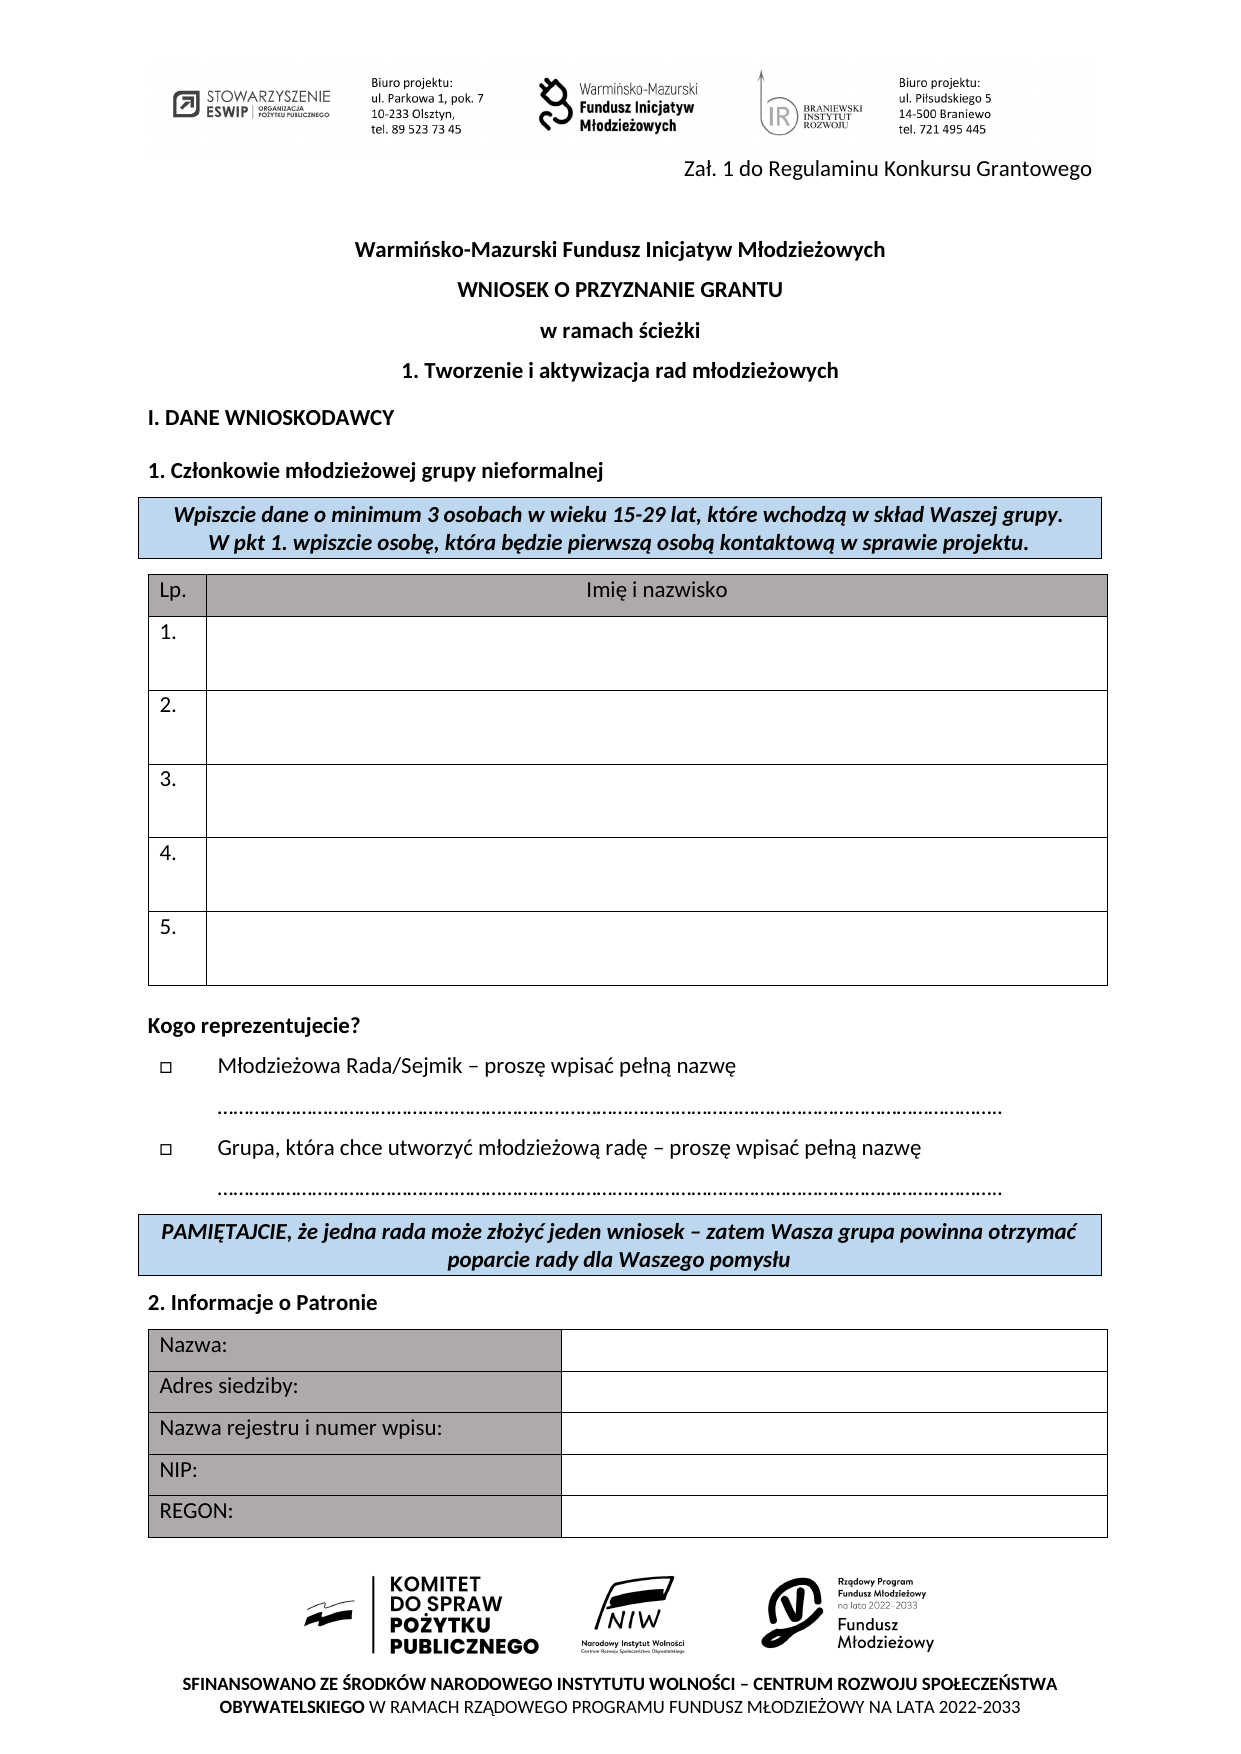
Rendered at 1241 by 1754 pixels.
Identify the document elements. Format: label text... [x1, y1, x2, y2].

table_cell [562, 1496, 1107, 1537]
text 1. Członkowie młodzieżowej grupy nieformalnej [148, 456, 1093, 484]
picture [289, 1561, 952, 1673]
table_cell [207, 765, 1107, 837]
table_cell [149, 617, 206, 689]
table_cell [562, 1455, 1107, 1495]
text w ramach ścieżki [148, 316, 1093, 344]
table_cell □ [148, 1133, 206, 1214]
table_cell Grupa, która chce utworzyć młodzieżową radę – proszę wpisać pełną nazwę ………………………………………………………………………………………………………………………………….. [206, 1133, 1092, 1214]
picture [147, 59, 1093, 154]
text W pkt 1. wpiszcie osobę, która będzie pierwszą osobą kontaktową w sprawie projektu. [139, 524, 1101, 558]
table_header □ [148, 1052, 206, 1133]
table_cell [207, 912, 1107, 985]
table_header Młodzieżowa Rada/Sejmik – proszę wpisać pełną nazwę ………………………………………………………………………………………………………………………………….. [206, 1052, 1092, 1133]
table_header Nazwa: [149, 1330, 561, 1371]
text I. DANE WNIOSKODAWCY [148, 403, 1093, 431]
table_header [562, 1330, 1107, 1371]
table_cell [149, 912, 206, 985]
text PAMIĘTAJCIE, że jedna rada może złożyć jeden wniosek – zatem Wasza grupa powinna otrzymać poparcie rady dla Waszego pomysłu [139, 1215, 1101, 1275]
table_cell NIP: [149, 1455, 561, 1495]
text Warmińsko-Mazurski Fundusz Inicjatyw Młodzieżowych [148, 235, 1093, 263]
table_cell [562, 1372, 1107, 1412]
table_cell Adres siedziby: [149, 1372, 561, 1412]
table_cell [207, 617, 1107, 689]
table_cell [207, 691, 1107, 763]
text 1. Tworzenie i aktywizacja rad młodzieżowych [148, 356, 1093, 384]
text WNIOSEK O PRZYZNANIE GRANTU [148, 275, 1093, 303]
table_cell [149, 838, 206, 911]
table_cell REGON: [149, 1496, 561, 1537]
table_cell [207, 838, 1107, 911]
table_header Imię i nazwisko [207, 575, 1107, 616]
table_cell [149, 765, 206, 837]
table_header Lp. [149, 575, 206, 616]
text Zał. 1 do Regulaminu Konkursu Grantowego [148, 154, 1093, 182]
text 2. Informacje o Patronie [148, 1288, 1093, 1316]
text Kogo reprezentujecie? [148, 1011, 1093, 1039]
table_cell [562, 1413, 1107, 1454]
text Wpiszcie dane o minimum 3 osobach w wieku 15-29 lat, które wchodzą w skład Waszej grupy. [139, 498, 1101, 524]
table_cell Nazwa rejestru i numer wpisu: [149, 1413, 561, 1454]
table_cell [149, 691, 206, 763]
